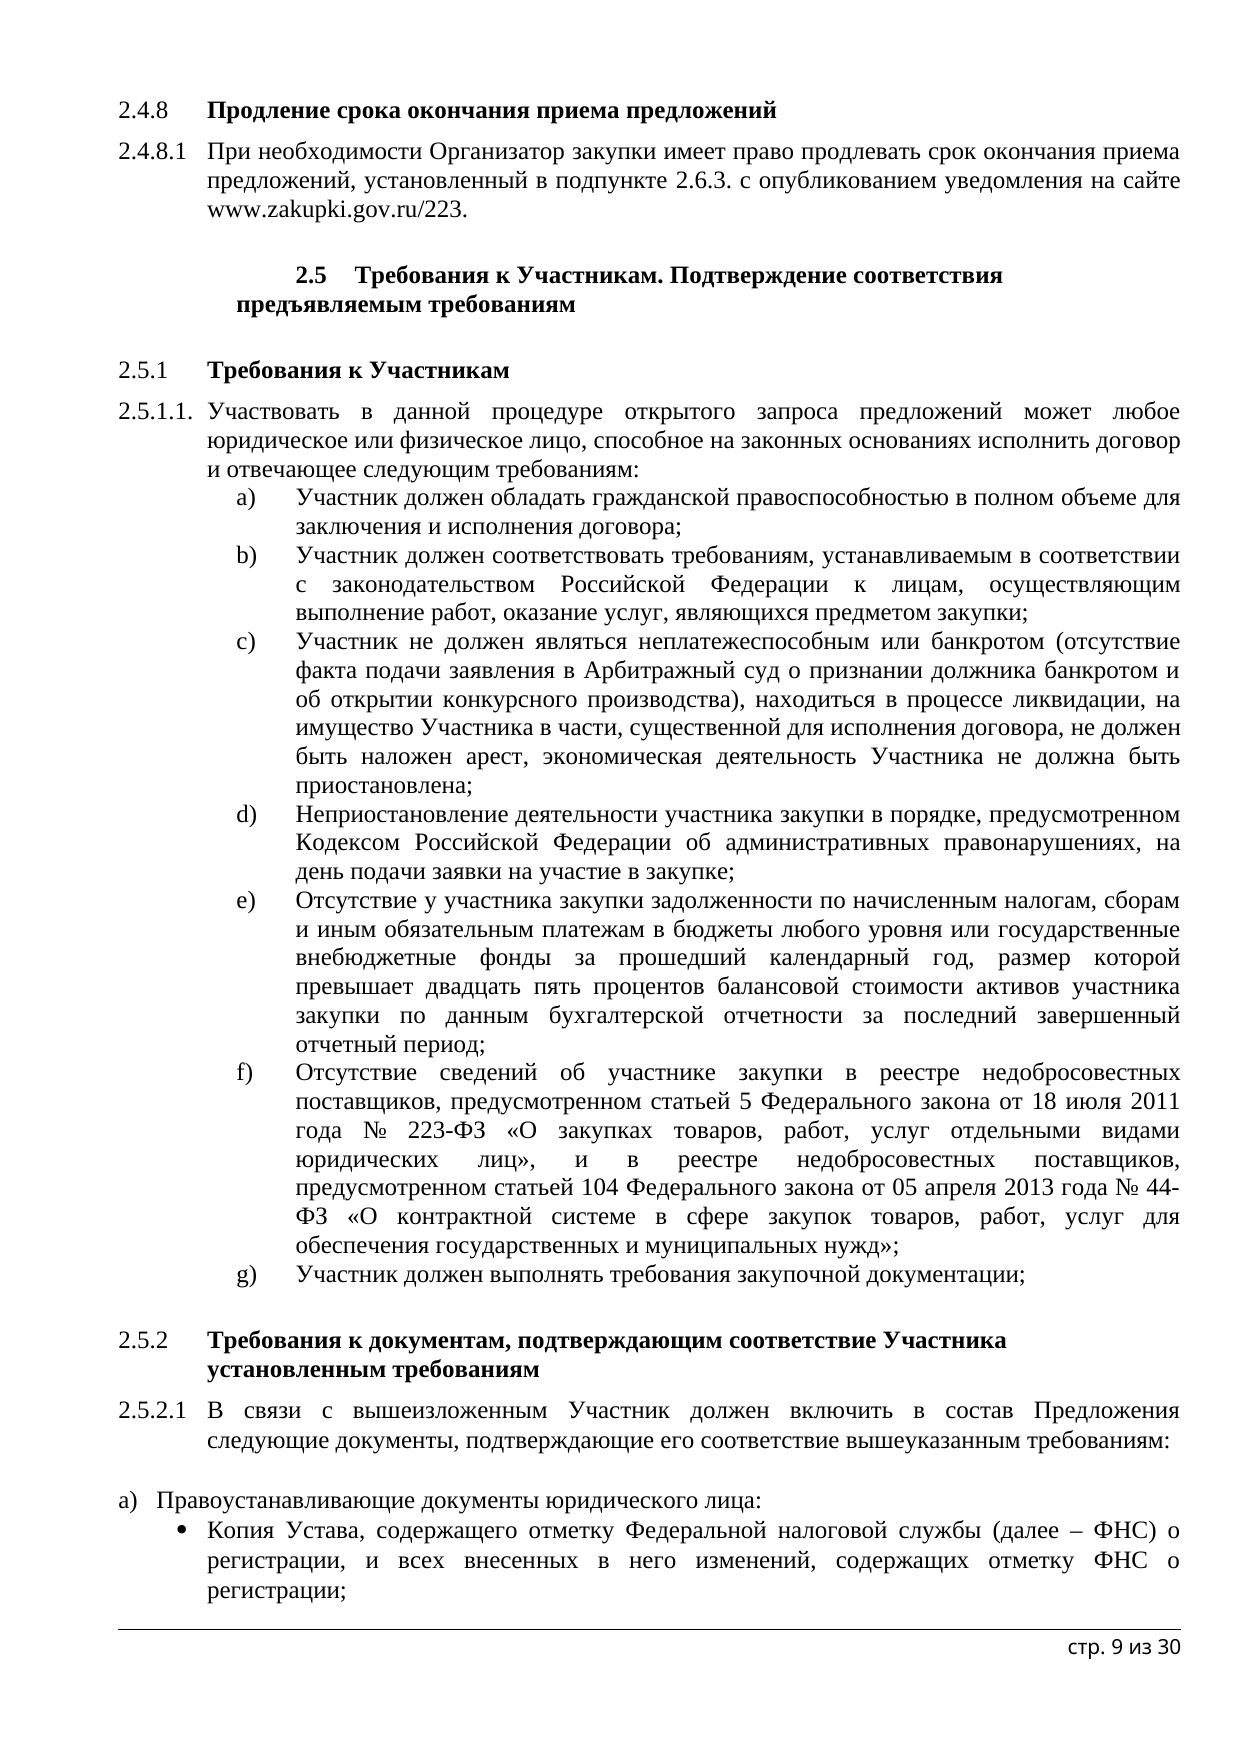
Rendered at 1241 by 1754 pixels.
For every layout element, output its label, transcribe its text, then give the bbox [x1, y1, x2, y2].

list Участвовать в данной процедуре открытого запроса предложений может любое юридическое или физическое лицо, способное на законных основаниях исполнить договор и отвечающее следующим требованиям: [118, 396, 1181, 482]
list Копия Устава, содержащего отметку Федеральной налоговой службы (далее – ФНС) о регистрации, и всех внесенных в него изменений, содержащих отметку ФНС о регистрации; [177, 1515, 1181, 1604]
text Отсутствие у участника закупки задолженности по начисленным налогам, сборам и иным обязательным платежам в бюджеты любого уровня или государственные внебюджетные фонды за прошедший календарный год, размер которой превышает двадцать пять процентов балансовой стоимости активов участника закупки по данным бухгалтерской отчетности за последний завершенный отчетный период; [236, 885, 1181, 1057]
text а) Правоустанавливающие документы юридического лица: [118, 1485, 1181, 1514]
text Участник должен обладать гражданской правоспособностью в полном объеме для заключения и исполнения договора; [236, 482, 1181, 540]
text Участник должен выполнять требования закупочной документации; [236, 1259, 1181, 1287]
list В связи с вышеизложенным Участник должен включить в состав Предложения следующие документы, подтверждающие его соответствие вышеуказанным требованиям: [118, 1395, 1181, 1454]
text Требования к Участникам [118, 355, 1181, 384]
subtitle Требования к Участникам. Подтверждение соответствия предъявляемым требованиям [236, 260, 1181, 317]
text Отсутствие сведений об участнике закупки в реестре недобросовестных поставщиков, предусмотренном статьей 5 Федерального закона от 18 июля 2011 года № 223-ФЗ «О закупках товаров, работ, услуг отдельными видами юридических лиц», и в реестре недобросовестных поставщиков, предусмотренном статьей 104 Федерального закона от 05 апреля 2013 года № 44-ФЗ «О контрактной системе в сфере закупок товаров, работ, услуг для обеспечения государственных и муниципальных нужд»; [236, 1057, 1181, 1259]
text Участник не должен являться неплатежеспособным или банкротом (отсутствие факта подачи заявления в Арбитражный суд о признании должника банкротом и об открытии конкурсного производства), находиться в процессе ликвидации, на имущество Участника в части, существенной для исполнения договора, не должен быть наложен арест, экономическая деятельность Участника не должна быть приостановлена; [236, 626, 1181, 799]
text Требования к документам, подтверждающим соответствие Участника установленным требованиям [118, 1325, 1181, 1382]
text Неприостановление деятельности участника закупки в порядке, предусмотренном Кодексом Российской Федерации об административных правонарушениях, на день подачи заявки на участие в закупке; [236, 799, 1181, 885]
text Продление срока окончания приема предложений [118, 95, 1181, 124]
text Участник должен соответствовать требованиям, устанавливаемым в соответствии с законодательством Российской Федерации к лицам, осуществляющим выполнение работ, оказание услуг, являющихся предметом закупки; [236, 540, 1181, 626]
